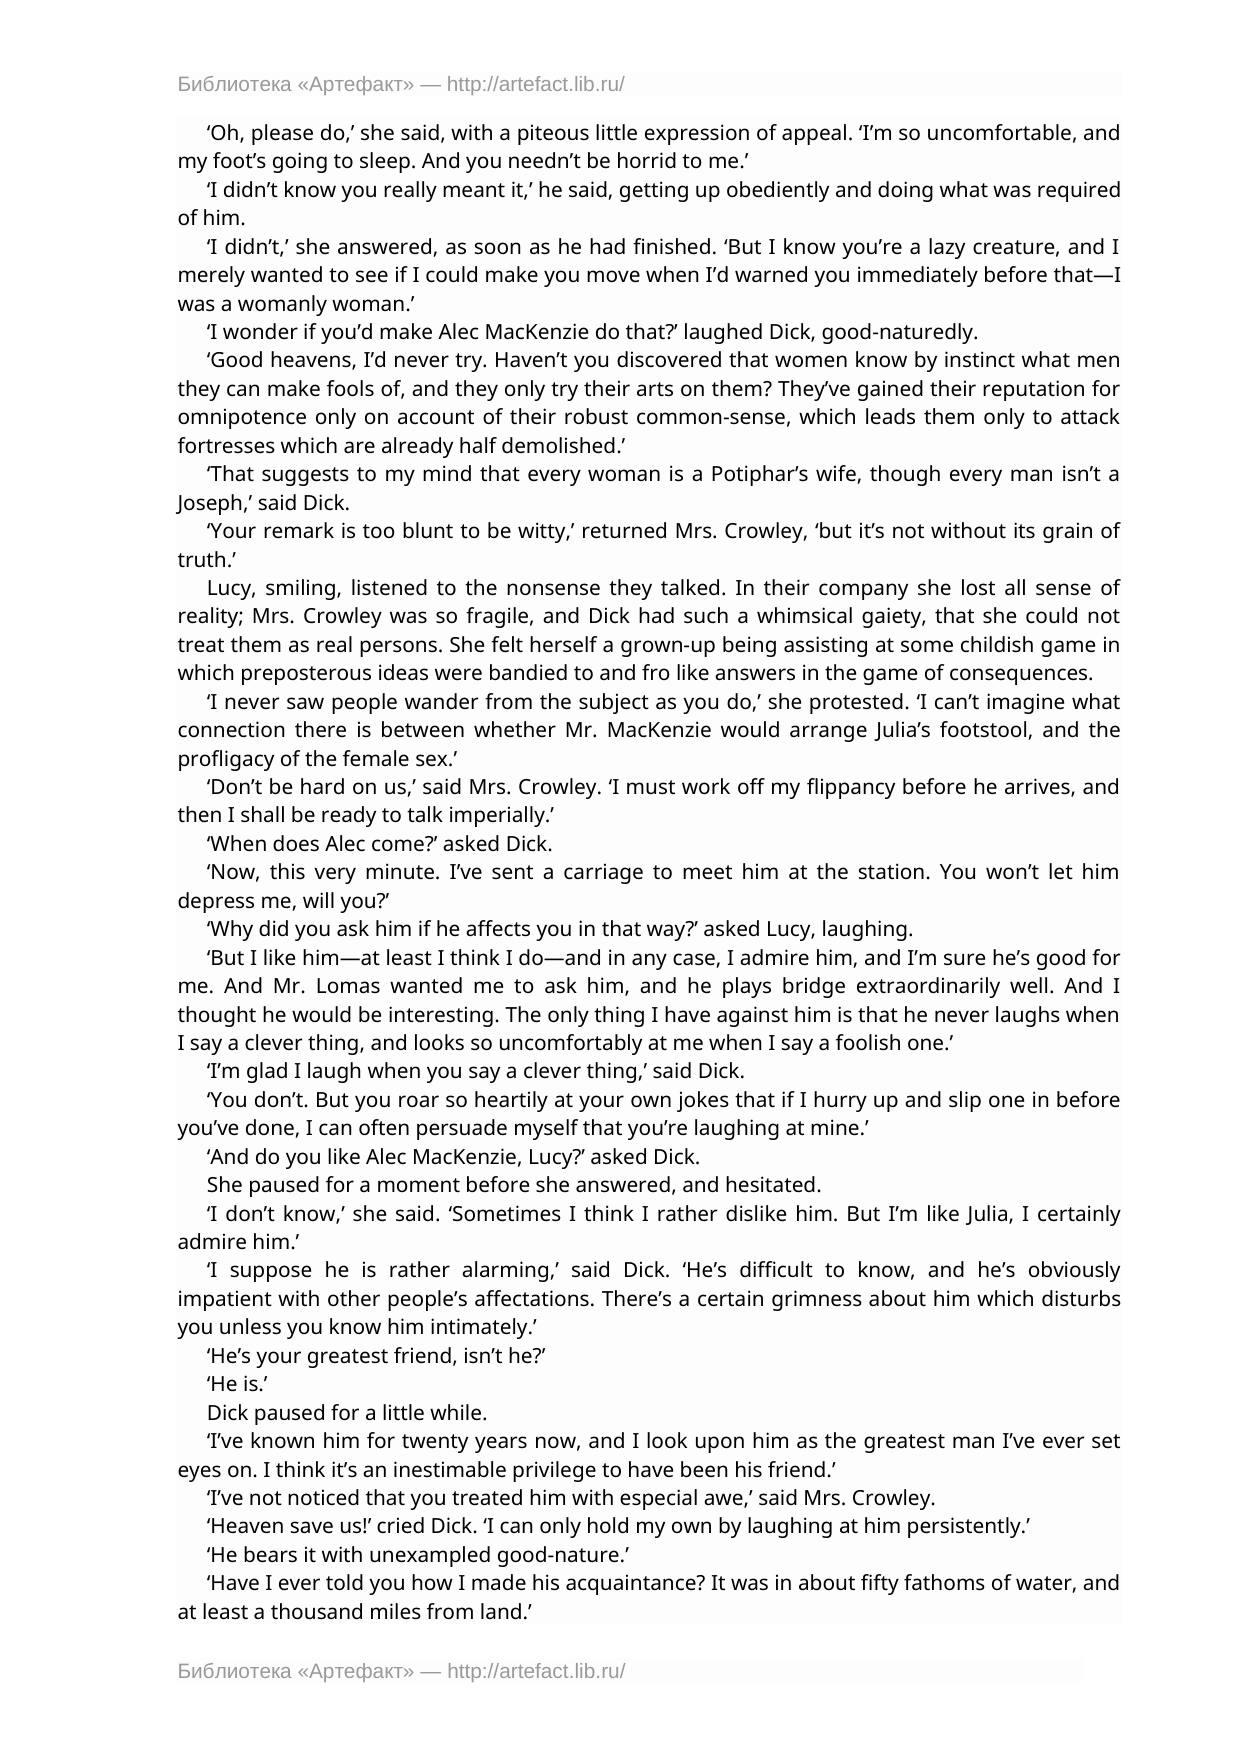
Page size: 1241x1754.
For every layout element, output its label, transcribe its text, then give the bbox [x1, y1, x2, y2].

text ‘I don’t know,’ she said. ‘Sometimes I think I rather dislike him. But I’m like Julia, I certainly admire him.’ [177, 1199, 1122, 1256]
text ‘Oh, please do,’ she said, with a piteous little expression of appeal. ‘I’m so uncomfortable, and my foot’s going to sleep. And you needn’t be horrid to me.’ [177, 118, 1122, 175]
text ‘And do you like Alec MacKenzie, Lucy?’ asked Dick. [177, 1142, 1122, 1170]
text ‘I never saw people wander from the subject as you do,’ she protested. ‘I can’t imagine what connection there is between whether Mr. MacKenzie would arrange Julia’s footstool, and the profligacy of the female sex.’ [177, 687, 1122, 772]
text ‘I’ve known him for twenty years now, and I look upon him as the greatest man I’ve ever set eyes on. I think it’s an inestimable privilege to have been his friend.’ [177, 1426, 1122, 1483]
text ‘Your remark is too blunt to be witty,’ returned Mrs. Crowley, ‘but it’s not without its grain of truth.’ [177, 516, 1122, 573]
text ‘I’ve not noticed that you treated him with especial awe,’ said Mrs. Crowley. [177, 1483, 1122, 1512]
text ‘Now, this very minute. I’ve sent a carriage to meet him at the station. You won’t let him depress me, will you?’ [177, 857, 1122, 914]
text ‘You don’t. But you roar so heartily at your own jokes that if I hurry up and slip one in before you’ve done, I can often persuade myself that you’re laughing at mine.’ [177, 1085, 1122, 1142]
text Dick paused for a little while. [177, 1398, 1122, 1426]
text ‘Have I ever told you how I made his acquaintance? It was in about fifty fathoms of water, and at least a thousand miles from land.’ [177, 1568, 1122, 1625]
text ‘I wonder if you’d make Alec MacKenzie do that?’ laughed Dick, good-naturedly. [177, 317, 1122, 346]
text ‘I didn’t,’ she answered, as soon as he had finished. ‘But I know you’re a lazy creature, and I merely wanted to see if I could make you move when I’d warned you immediately before that—I was a womanly woman.’ [177, 232, 1122, 317]
text Lucy, smiling, listened to the nonsense they talked. In their company she lost all sense of reality; Mrs. Crowley was so fragile, and Dick had such a whimsical gaiety, that she could not treat them as real persons. She felt herself a grown-up being assisting at some childish game in which preposterous ideas were bandied to and fro like answers in the game of consequences. [177, 573, 1122, 687]
text ‘I didn’t know you really meant it,’ he said, getting up obediently and doing what was required of him. [177, 175, 1122, 232]
text ‘When does Alec come?’ asked Dick. [177, 829, 1122, 857]
text ‘But I like him—at least I think I do—and in any case, I admire him, and I’m sure he’s good for me. And Mr. Lomas wanted me to ask him, and he plays bridge extraordinarily well. And I thought he would be interesting. The only thing I have against him is that he never laughs when I say a clever thing, and looks so uncomfortably at me when I say a foolish one.’ [177, 943, 1122, 1057]
text ‘Why did you ask him if he affects you in that way?’ asked Lucy, laughing. [177, 914, 1122, 943]
text ‘Good heavens, I’d never try. Haven’t you discovered that women know by instinct what men they can make fools of, and they only try their arts on them? They’ve gained their reputation for omnipotence only on account of their robust common-sense, which leads them only to attack fortresses which are already half demolished.’ [177, 346, 1122, 459]
text ‘I suppose he is rather alarming,’ said Dick. ‘He’s difficult to know, and he’s obviously impatient with other people’s affectations. There’s a certain grimness about him which disturbs you unless you know him intimately.’ [177, 1256, 1122, 1341]
text ‘He’s your greatest friend, isn’t he?’ [177, 1341, 1122, 1369]
text ‘He is.’ [177, 1369, 1122, 1398]
text She paused for a moment before she answered, and hesitated. [177, 1170, 1122, 1199]
text ‘Don’t be hard on us,’ said Mrs. Crowley. ‘I must work off my flippancy before he arrives, and then I shall be ready to talk imperially.’ [177, 772, 1122, 829]
text ‘That suggests to my mind that every woman is a Potiphar’s wife, though every man isn’t a Joseph,’ said Dick. [177, 459, 1122, 516]
text ‘He bears it with unexampled good-nature.’ [177, 1540, 1122, 1568]
text ‘Heaven save us!’ cried Dick. ‘I can only hold my own by laughing at him persistently.’ [177, 1512, 1122, 1540]
text ‘I’m glad I laugh when you say a clever thing,’ said Dick. [177, 1057, 1122, 1085]
